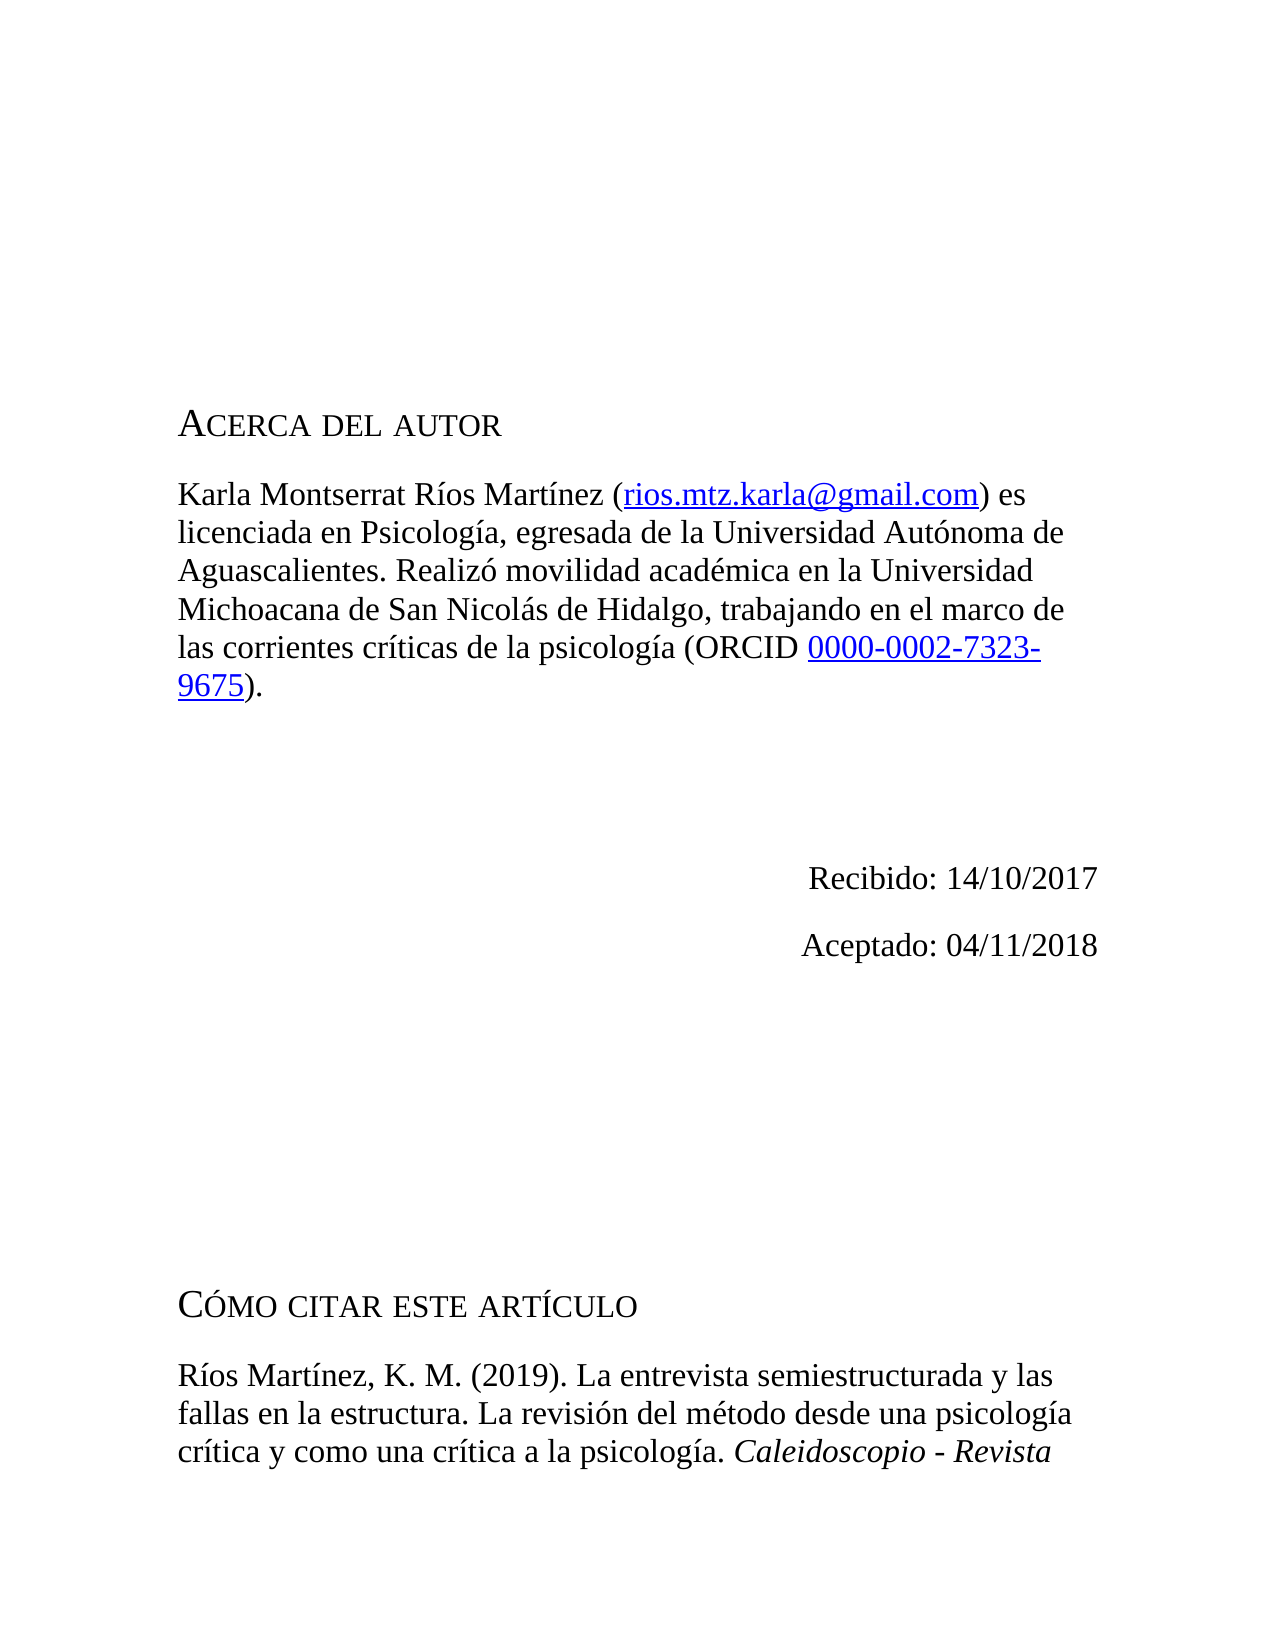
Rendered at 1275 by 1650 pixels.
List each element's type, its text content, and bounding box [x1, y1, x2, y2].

text Karla Montserrat Ríos Martínez (rios.mtz.karla@gmail.com) es licenciada en Psicología, egresada de la Universidad Autónoma de Aguascalientes. Realizó movilidad académica en la Universidad Michoacana de San Nicolás de Hidalgo, trabajando en el marco de las corrientes críticas de la psicología (ORCID 0000-0002-7323-9675). [177, 474, 1098, 704]
text Acerca del autor [177, 399, 1098, 445]
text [177, 1355, 1098, 1470]
text Aceptado: 04/11/2018 [177, 926, 1098, 964]
text Recibido: 14/10/2017 [177, 858, 1098, 897]
text Cómo citar este artículo [177, 1280, 1098, 1326]
